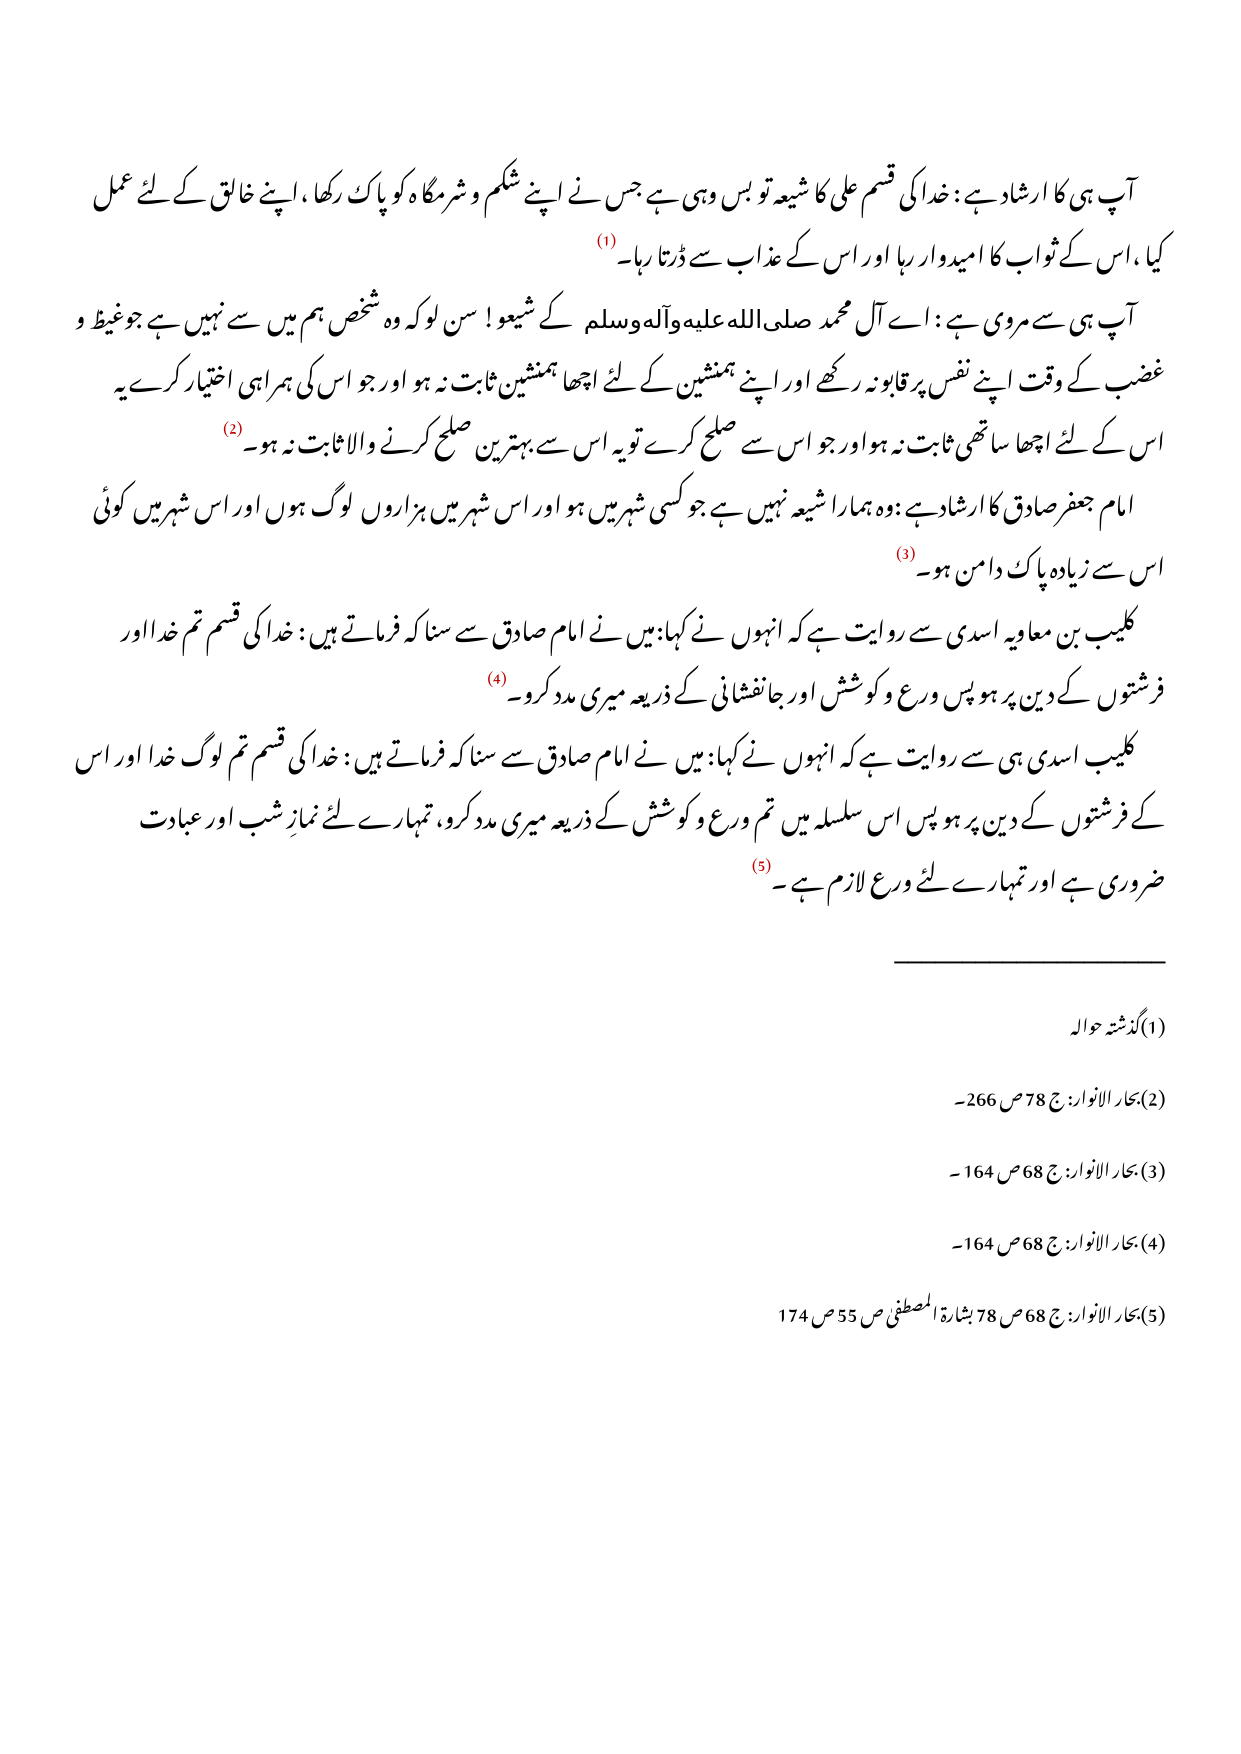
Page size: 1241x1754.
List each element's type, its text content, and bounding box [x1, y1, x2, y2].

text آپ ہی کا ارشاد ہے : خدا کی قسم علی کا شیعہ تو بس وہی ہے جس نے اپنے شکم و شرمگا ہ کو پاک رکھا ،اپنے خالق کے لئے عمل کیا ،اس کے ثواب کا امیدوار رہا اور اس کے عذاب سے ڈرتا رہا۔(1) [75, 156, 1165, 281]
text کلیب اسدی ہی سے روایت ہے کہ انہوں نے کہا: میں نے امام صادق سے سنا کہ فرماتے ہیں : خدا کی قسم تم لوگ خدا اور اس کے فرشتوں کے دین پر ہو پس اس سلسلہ میں تم ورع و کوشش کے ذریعہ میری مدد کرو، تمہارے لئے نمازِ شب اور عبادت ضروری ہے اور تمہارے لئے ورع لازم ہے ۔(5) [75, 719, 1165, 906]
text امام جعفرصادق کاارشادہے :وہ ہمارا شیعہ نہیں ہے جو کسی شہرمیں ہو اور اس شہر میں ہزاروں لوگ ہوں اور اس شہرمیں کوئی اس سے زیادہ پاک دامن ہو۔(3) [75, 469, 1165, 594]
text (4) بحار الانوار: ج 68 ص 164۔ [75, 1214, 1165, 1261]
text (3) بحار الانوار: ج 68 ص 164 ۔ [75, 1143, 1165, 1189]
text کلیب بن معاویہ اسدی سے روایت ہے کہ انہوں نے کہا:میں نے امام صادق سے سنا کہ فرماتے ہیں : خدا کی قسم تم خدااور فرشتوں کے دین پر ہو پس ورع و کوشش اور جانفشانی کے ذریعہ میری مدد کرو۔(4) [75, 594, 1165, 719]
text (5)بحار الانوار: ج 68 ص 78 بشارة المصطفیٰ ص 55 ص 174 [75, 1286, 1165, 1333]
text (2)بحار الانوار: ج 78 ص 266۔ [75, 1071, 1165, 1118]
text (1)گذشتہ حوالہ [75, 999, 1165, 1046]
text ____________________ [75, 906, 1165, 974]
text آپ ہی سے مروی ہے : اے آل محمد صلى‌الله‌عليه‌وآله‌وسلم کے شیعو! سن لو کہ وہ شخص ہم میں سے نہیں ہے جوغیظ و غضب کے وقت اپنے نفس پر قابو نہ رکھے اور اپنے ہمنشین کے لئے اچھا ہمنشین ثابت نہ ہو اور جو اس کی ہمراہی اختیار کرے یہ اس کے لئے اچھا ساتھی ثابت نہ ہواور جو اس سے صلح کرے تو یہ اس سے بہترین صلح کرنے والا ثابت نہ ہو۔(2) [75, 281, 1165, 469]
